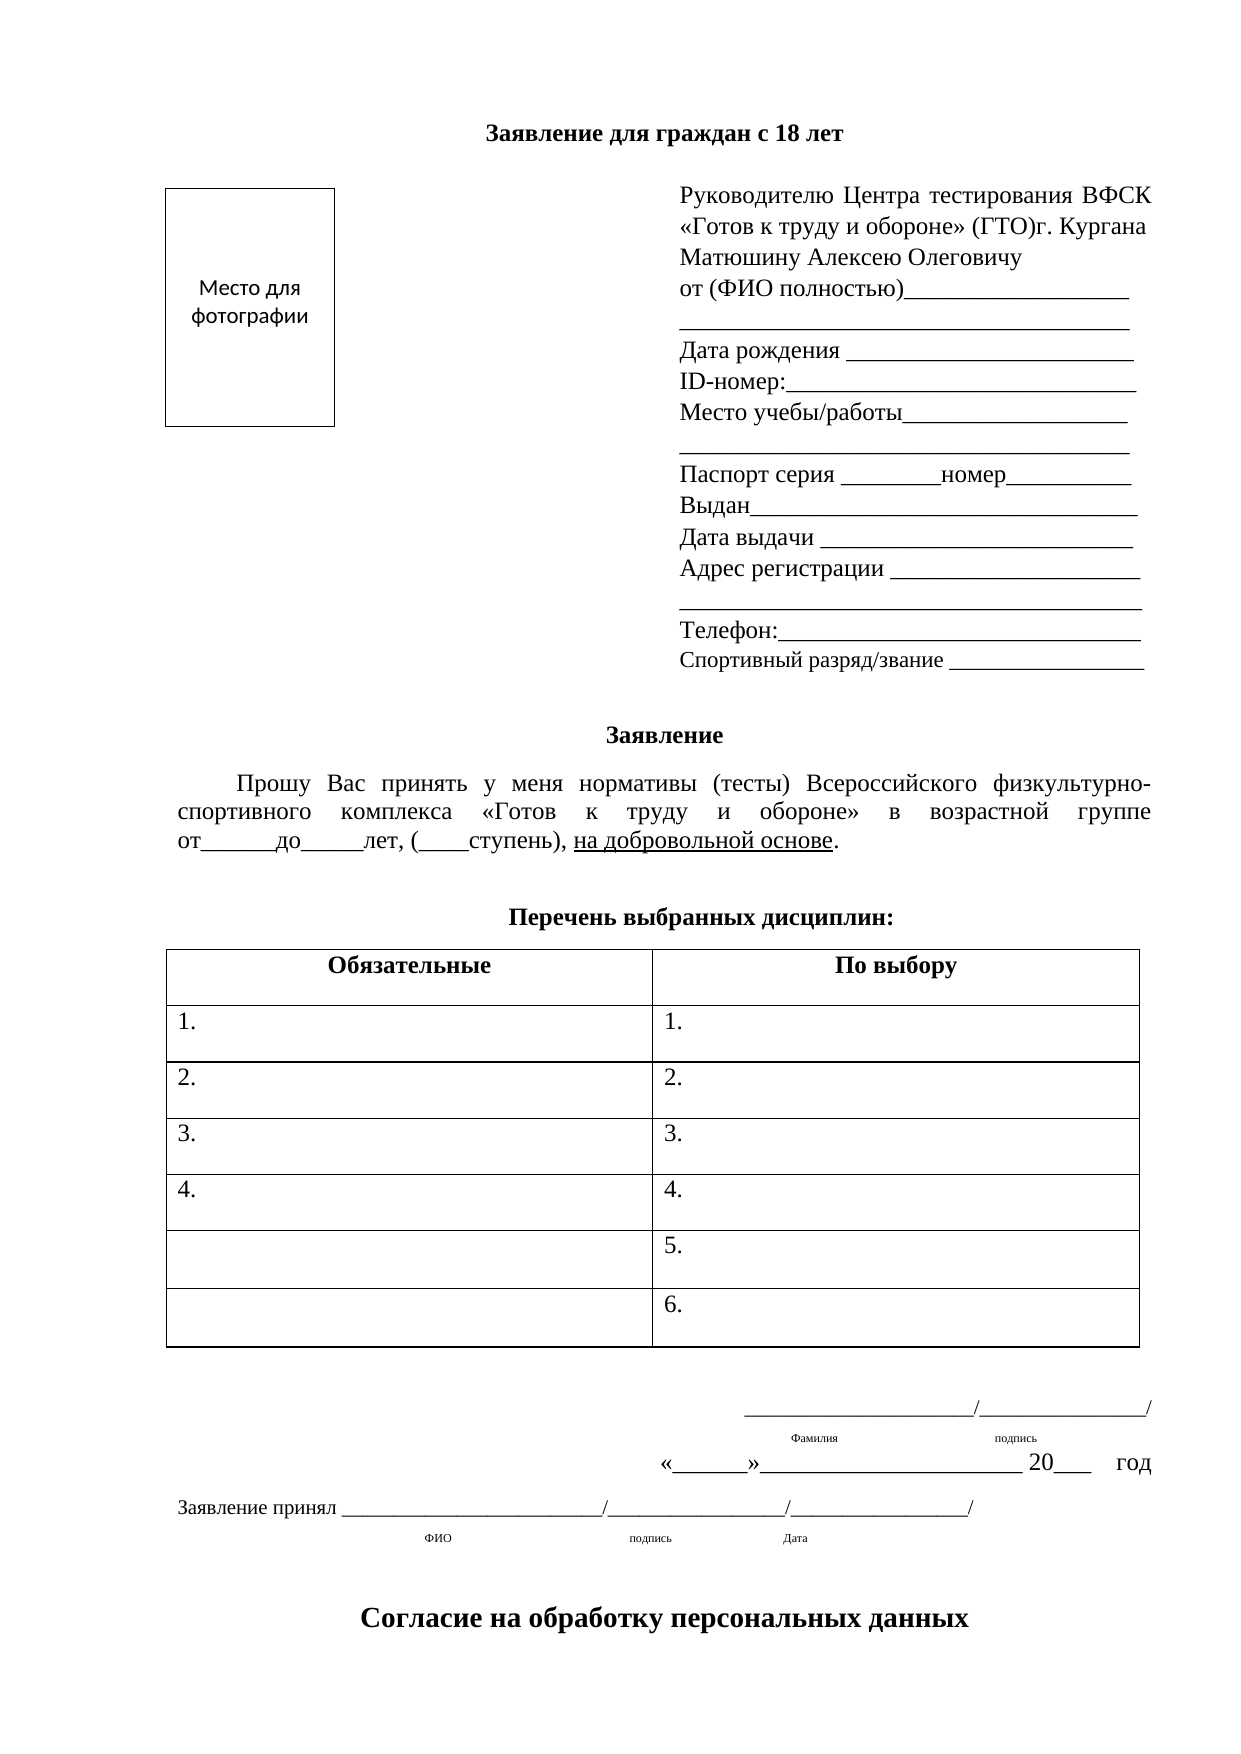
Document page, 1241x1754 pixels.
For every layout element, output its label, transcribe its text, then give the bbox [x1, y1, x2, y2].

table_cell 2. [167, 1063, 652, 1117]
text ID-номер:____________________________ [679, 366, 1152, 395]
table_header Место для фотографии [166, 189, 334, 426]
table_cell 4. [167, 1175, 652, 1229]
table_header Обязательные [167, 950, 652, 1005]
text Дата выдачи _________________________ [679, 522, 1152, 550]
table_cell 1. [653, 1006, 1139, 1061]
table_cell 3. [653, 1119, 1139, 1173]
text Адрес регистрации ____________________ [679, 553, 1152, 581]
text Место учебы/работы__________________ [679, 397, 1152, 426]
table_cell [167, 1289, 652, 1346]
table_cell 4. [653, 1175, 1139, 1229]
text Дата рождения _______________________ [679, 335, 1152, 364]
text Руководителю Центра тестирования ВФСК «Готов к труду и обороне» (ГТО)г. Кургана [679, 180, 1152, 240]
text Выдан_______________________________ [679, 491, 1152, 519]
text Согласие на обработку персональных данных [177, 1600, 1152, 1633]
text Фамилия подпись [177, 1421, 1152, 1445]
text _____________________________________ [679, 584, 1152, 612]
table_cell 6. [653, 1289, 1139, 1346]
text от (ФИО полностью)__________________ [679, 273, 1152, 302]
text Матюшину Алексею Олеговичу [679, 242, 1152, 271]
text ______________________/________________/ [177, 1395, 1152, 1419]
text ФИО подпись Дата [177, 1521, 1152, 1545]
text «______»_____________________ 20___ год [177, 1447, 1152, 1476]
text Паспорт серия ________номер__________ [679, 459, 1152, 488]
table_cell 2. [653, 1063, 1139, 1117]
text Прошу Вас принять у меня нормативы (тесты) Всероссийского физкультурно-спортивного комплекса «Готов к труду и обороне» в возрастной группе от______до_____лет, (____ступень), на добровольной основе. [177, 768, 1152, 854]
text ____________________________________ [679, 428, 1152, 457]
text Заявление [177, 720, 1152, 749]
table_cell 3. [167, 1119, 652, 1173]
table_cell 5. [653, 1231, 1139, 1288]
table_cell [167, 1231, 652, 1288]
text Заявление принял _________________________/_________________/_________________/ [177, 1495, 1152, 1519]
table_cell 1. [167, 1006, 652, 1061]
text Заявление для граждан с 18 лет [177, 118, 1152, 147]
text Перечень выбранных дисциплин: [177, 902, 1152, 930]
text Спортивный разряд/звание _________________ [679, 646, 1152, 672]
text ____________________________________ [679, 304, 1152, 333]
table_header По выбору [653, 950, 1139, 1005]
text Телефон:_____________________________ [679, 615, 1152, 643]
